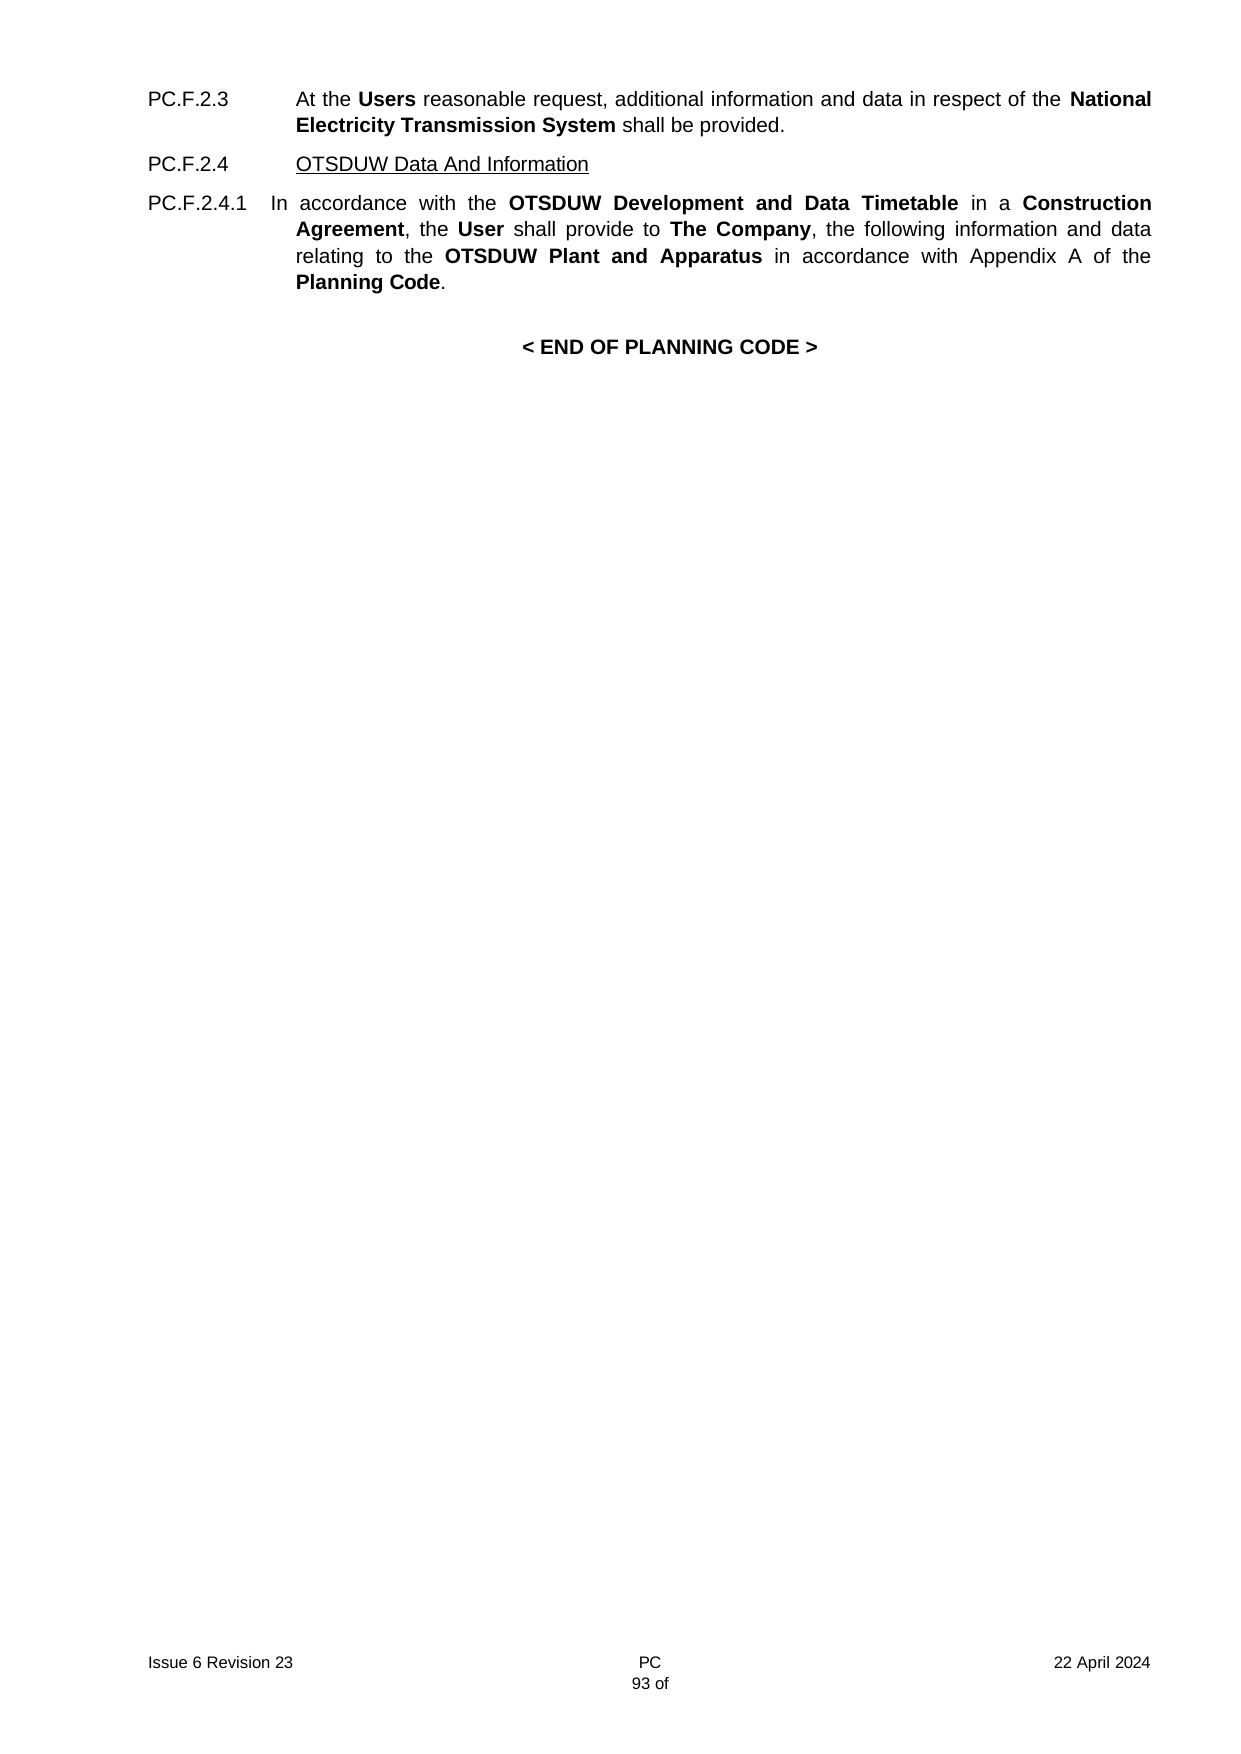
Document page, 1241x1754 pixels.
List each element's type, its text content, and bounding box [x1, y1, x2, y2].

text PC.F.2.4 OTSDUW Data And Information [148, 152, 1188, 176]
text < END OF PLANNING CODE > [152, 335, 1188, 359]
text PC.F.2.3 At the Users reasonable request, additional information and data in respect of the National Electricity Transmission System shall be provided. [148, 87, 1152, 137]
text PC.F.2.4.1 In accordance with the OTSDUW Development and Data Timetable in a Construction Agreement, the User shall provide to The Company, the following information and data relating to the OTSDUW Plant and Apparatus in accordance with Appendix A of the Planning Code. [148, 191, 1152, 294]
